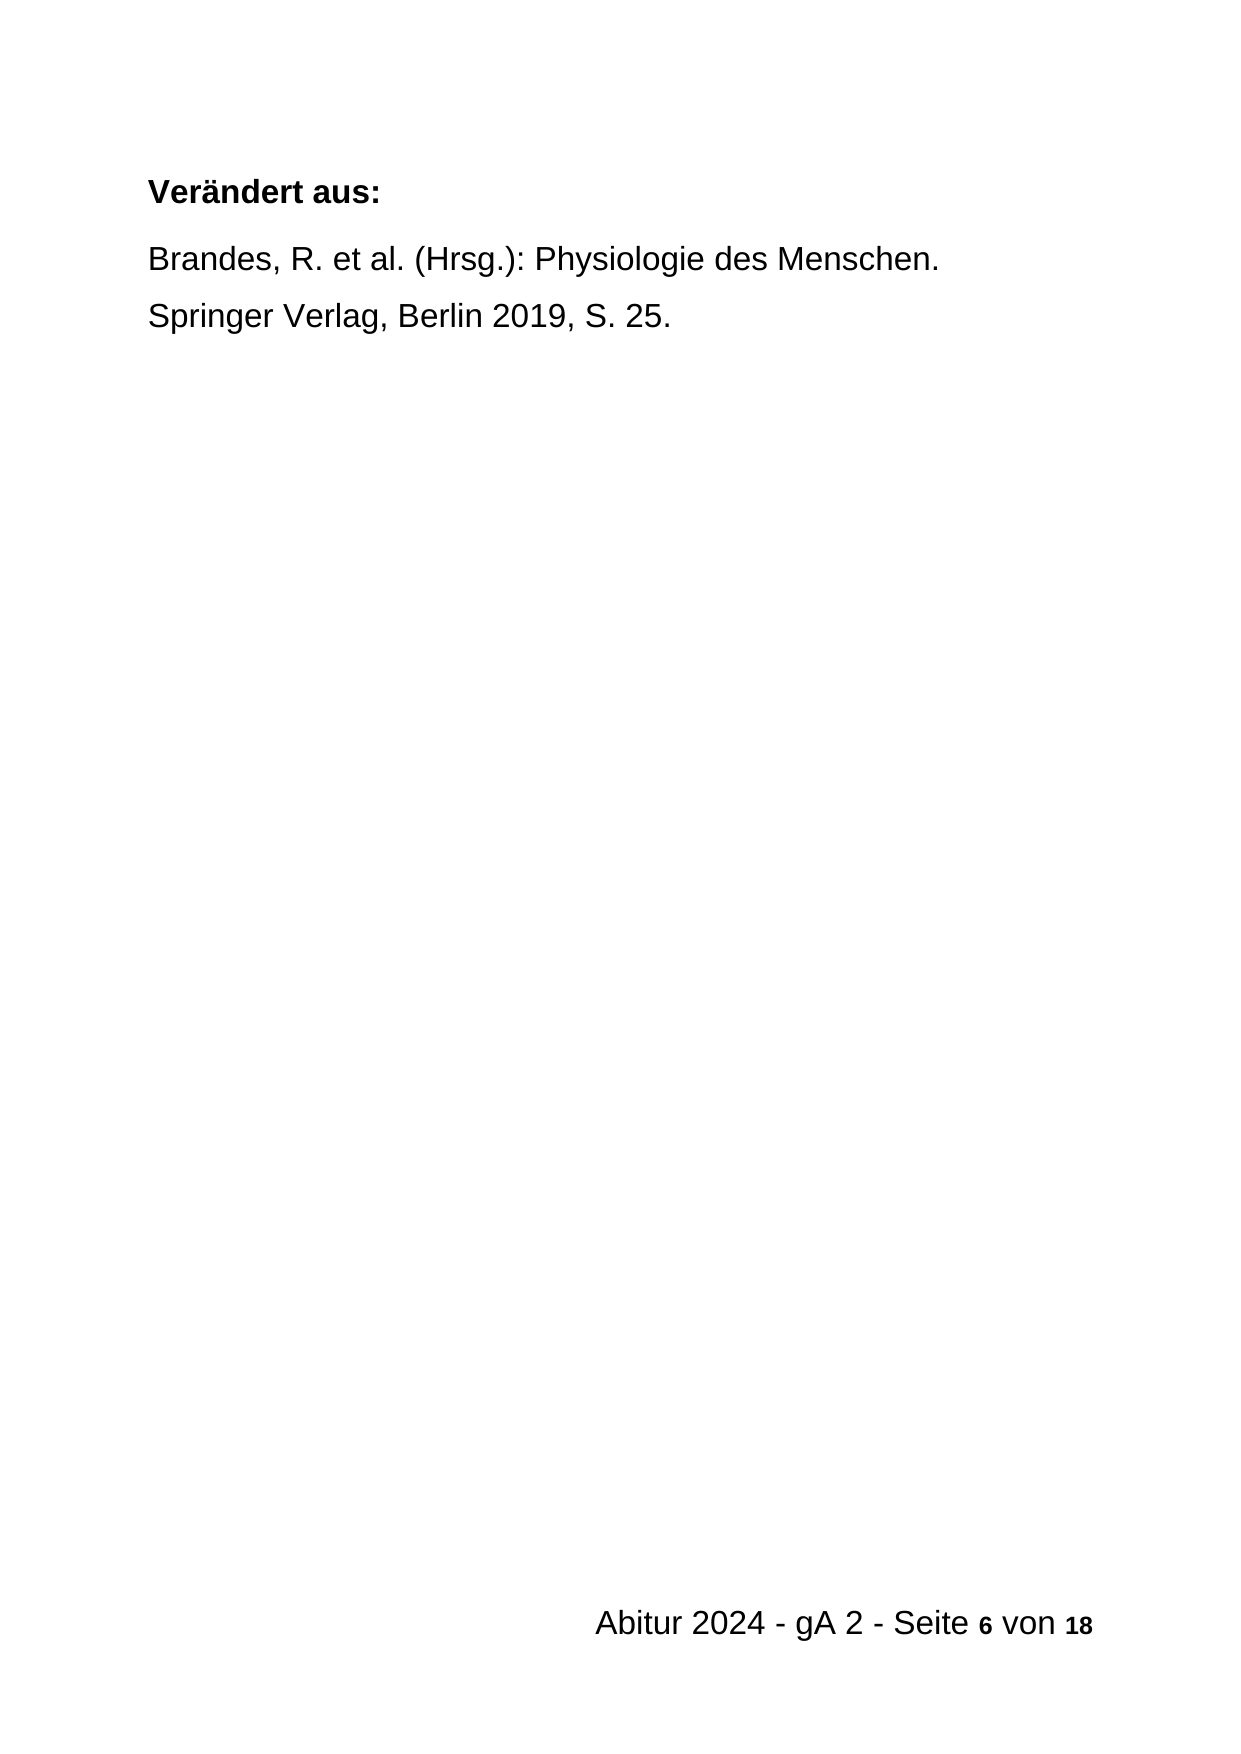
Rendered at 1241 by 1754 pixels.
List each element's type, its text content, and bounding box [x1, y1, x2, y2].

text Brandes, R. et al. (Hrsg.): Physiologie des Menschen. Springer Verlag, Berlin 2019, S. 25. [148, 238, 1093, 334]
subtitle Verändert aus: [148, 173, 1093, 211]
